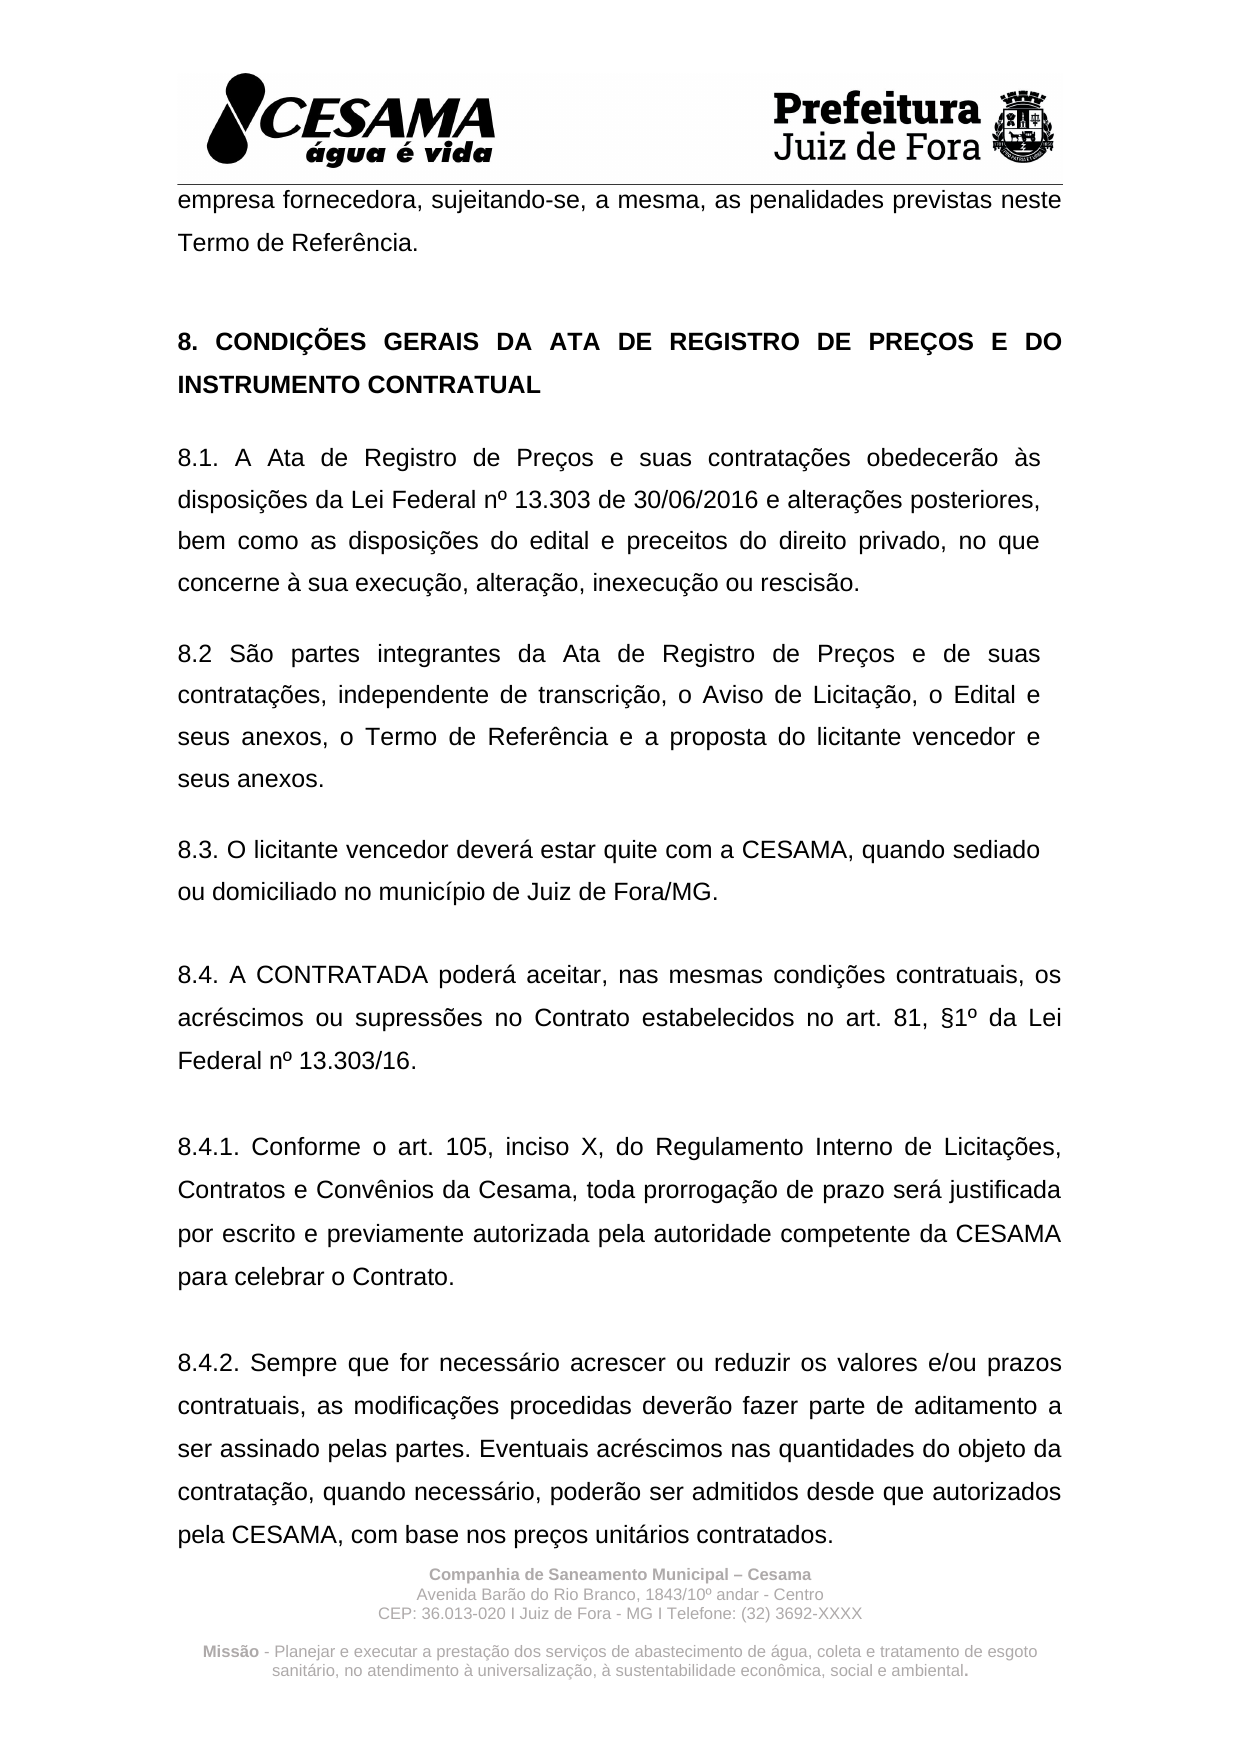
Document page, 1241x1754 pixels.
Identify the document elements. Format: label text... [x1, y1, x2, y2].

text 8.4. A CONTRATADA poderá aceitar, nas mesmas condições contratuais, os acréscimos ou supressões no Contrato estabelecidos no art. 81, §1º da Lei Federal nº 13.303/16. [177, 960, 1063, 1075]
text 8. CONDIÇÕES GERAIS DA ATA DE REGISTRO DE PREÇOS E DO INSTRUMENTO CONTRATUAL [177, 327, 1063, 399]
text 8.1. A Ata de Registro de Preços e suas contratações obedecerão às disposições da Lei Federal nº 13.303 de 30/06/2016 e alterações posteriores, bem como as disposições do edital e preceitos do direito privado, no que concerne à sua execução, alteração, inexecução ou rescisão. [177, 443, 1042, 597]
text 8.3. O licitante vencedor deverá estar quite com a CESAMA, quando sediado ou domiciliado no município de Juiz de Fora/MG. [177, 835, 1042, 905]
text 8.4.1. Conforme o art. 105, inciso X, do Regulamento Interno de Licitações, Contratos e Convênios da Cesama, toda prorrogação de prazo será justificada por escrito e previamente autorizada pela autoridade competente da CESAMA para celebrar o Contrato. [177, 1132, 1063, 1291]
picture [177, 73, 1063, 185]
text 8.4.2. Sempre que for necessário acrescer ou reduzir os valores e/ou prazos contratuais, as modificações procedidas deverão fazer parte de aditamento a ser assinado pelas partes. Eventuais acréscimos nas quantidades do objeto da contratação, quando necessário, poderão ser admitidos desde que autorizados pela CESAMA, com base nos preços unitários contratados. [177, 1348, 1063, 1549]
text 8.2 São partes integrantes da Ata de Registro de Preços e de suas contratações, independente de transcrição, o Aviso de Licitação, o Edital e seus anexos, o Termo de Referência e a proposta do licitante vencedor e seus anexos. [177, 639, 1042, 792]
